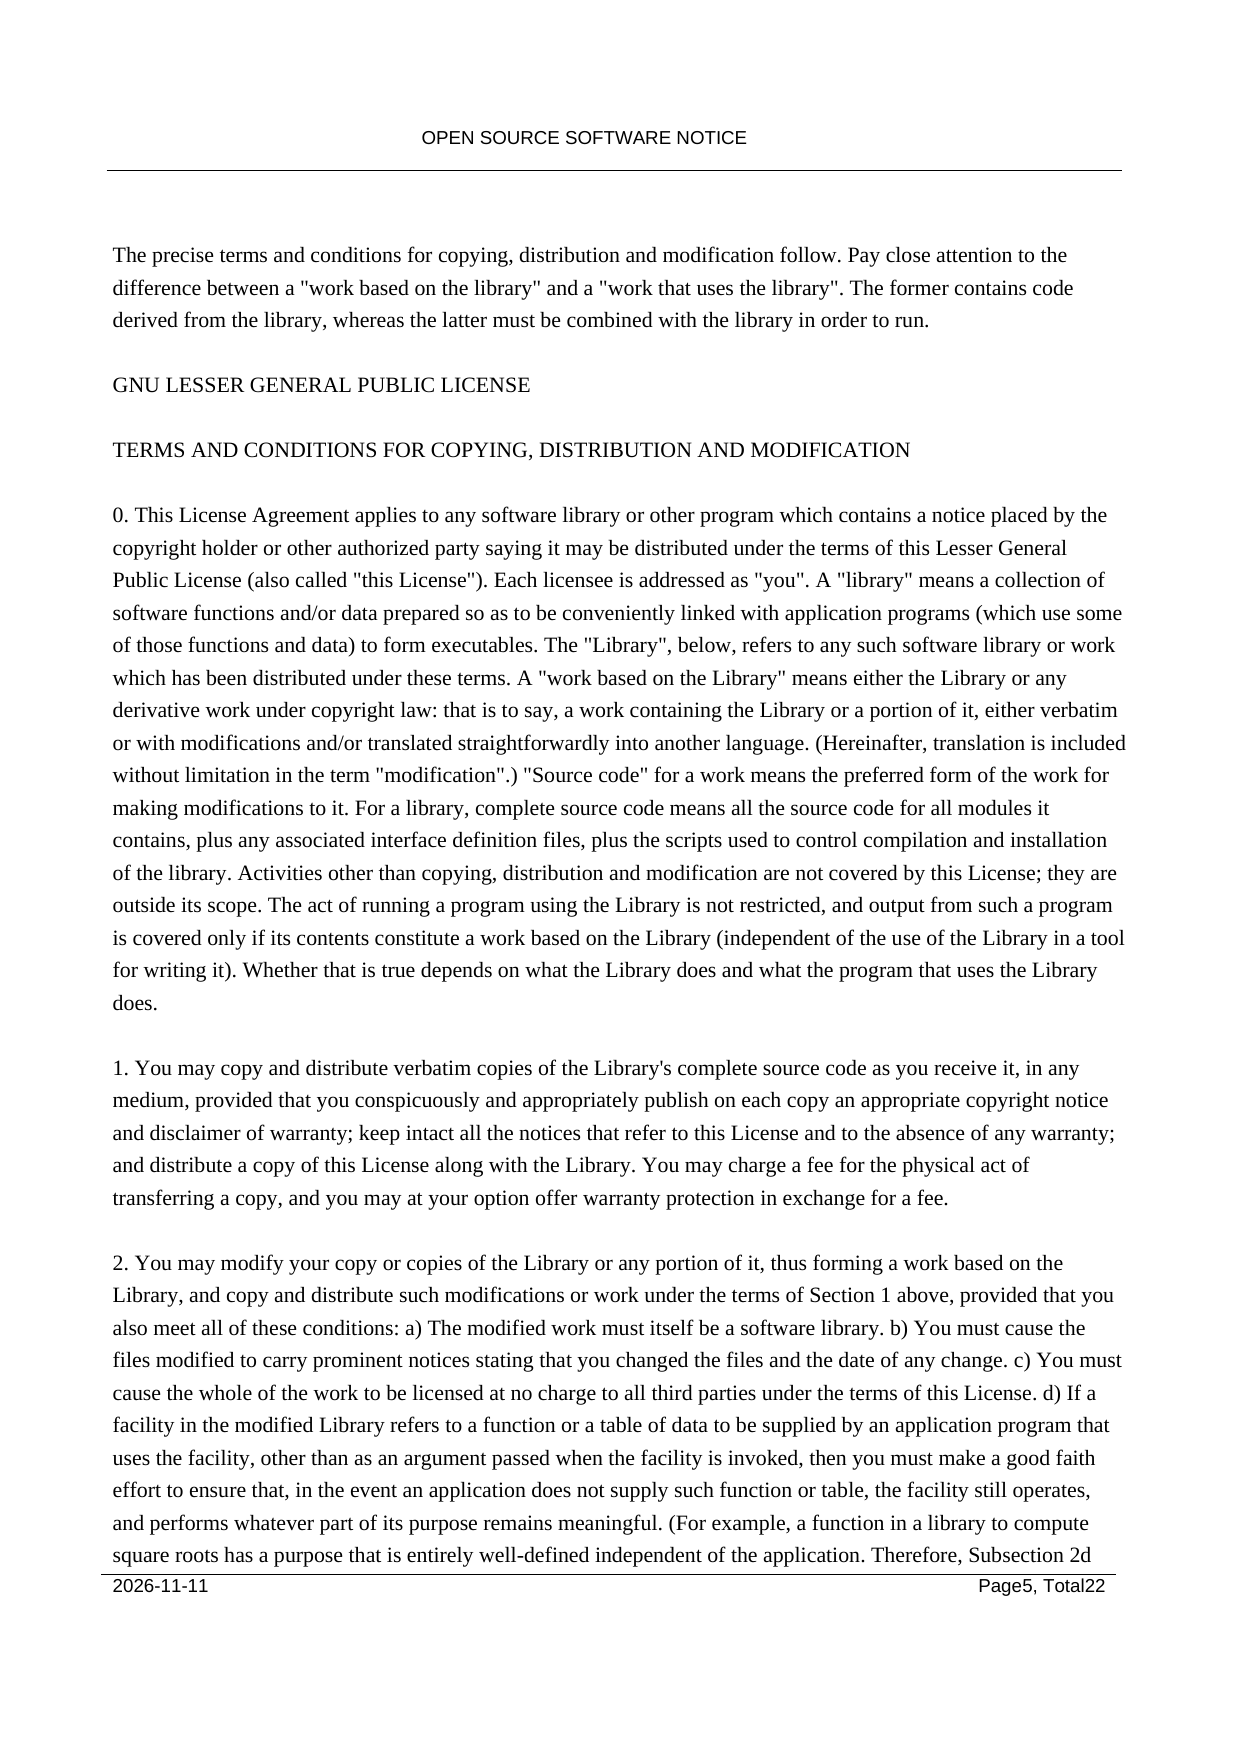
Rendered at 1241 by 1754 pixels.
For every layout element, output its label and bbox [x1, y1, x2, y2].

text [112, 206, 1128, 1571]
